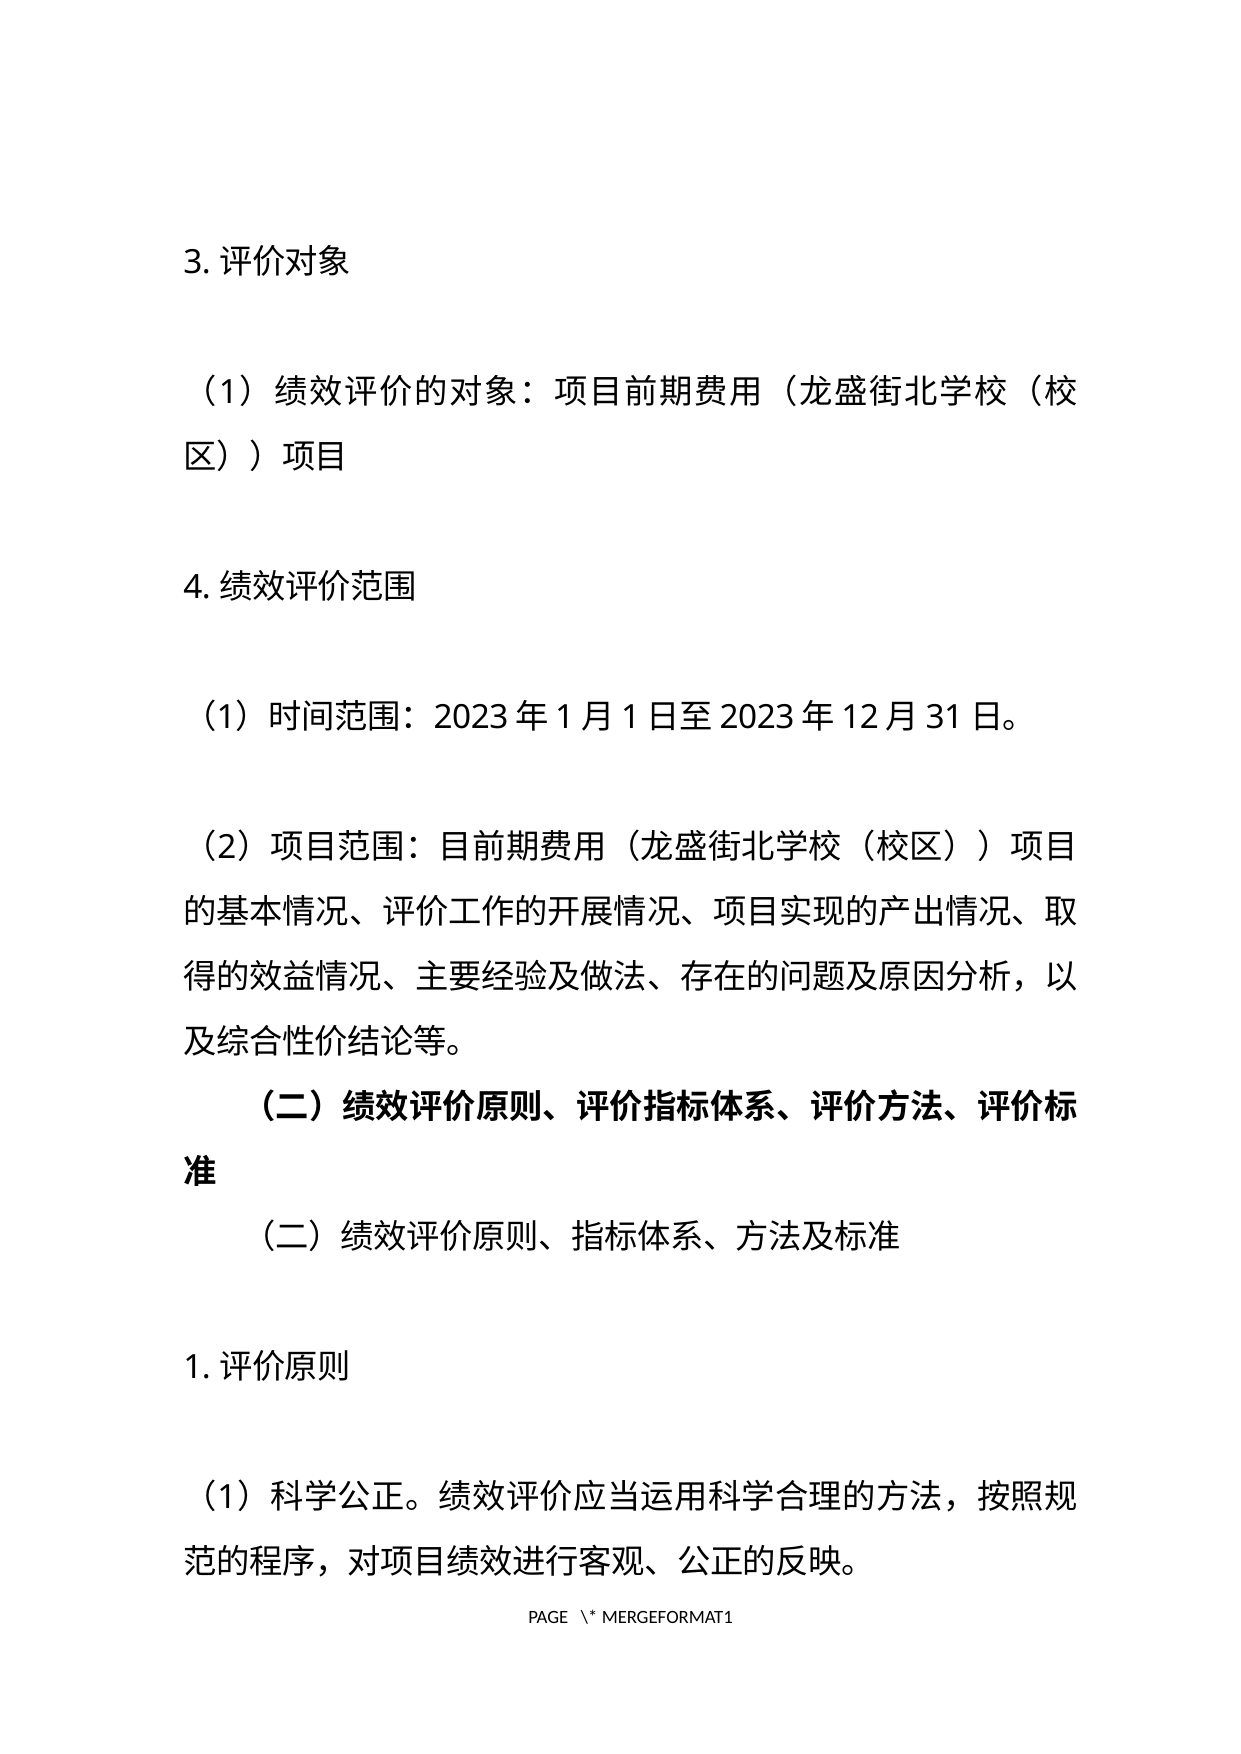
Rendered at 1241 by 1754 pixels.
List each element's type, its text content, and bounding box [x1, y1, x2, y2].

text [183, 162, 1078, 1072]
text （二）绩效评价原则、评价指标体系、评价方法、评价标准 [183, 1072, 1078, 1202]
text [183, 1202, 1078, 1592]
